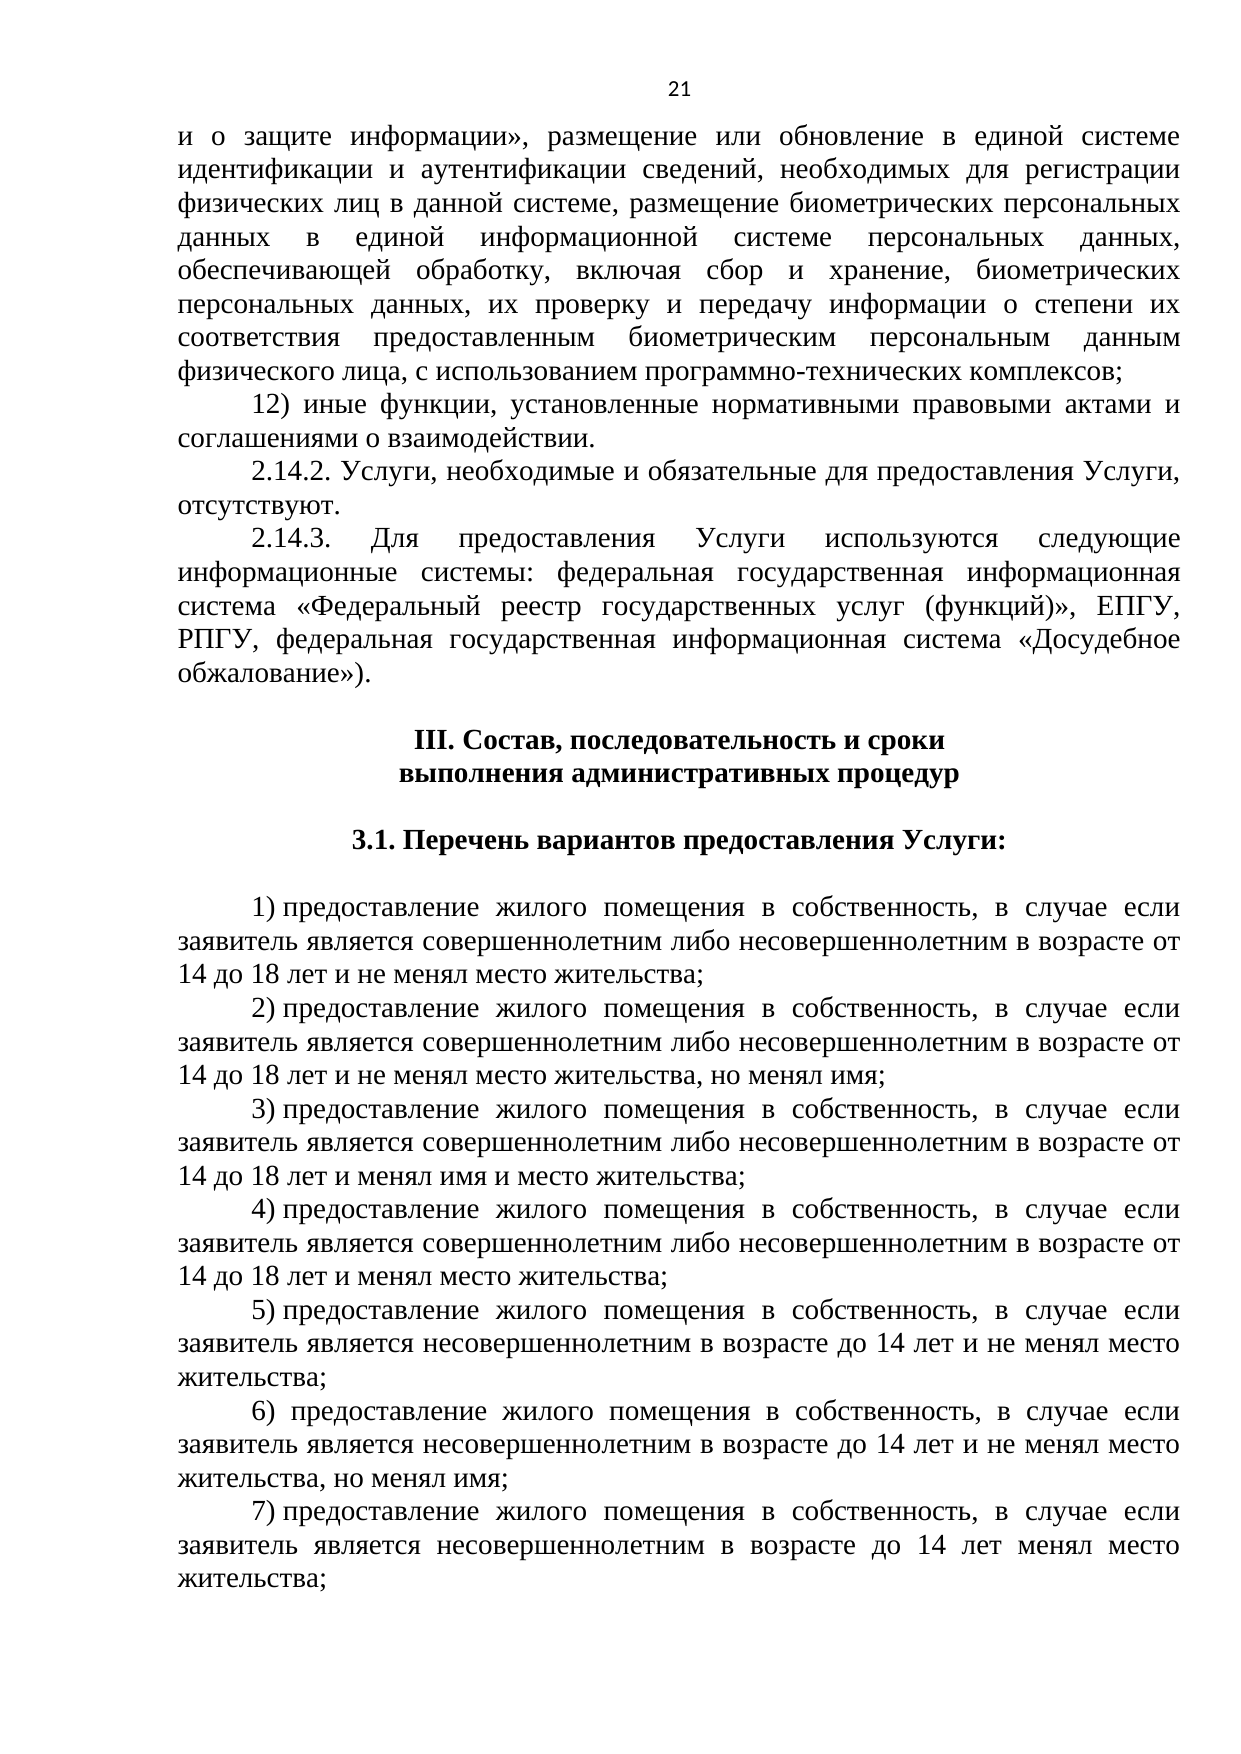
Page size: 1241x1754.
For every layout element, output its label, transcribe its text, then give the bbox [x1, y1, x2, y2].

text 3.1. Перечень вариантов предоставления Услуги: [177, 822, 1181, 856]
text 3) предоставление жилого помещения в собственность, в случае если заявитель является совершеннолетним либо несовершеннолетним в возрасте от 14 до 18 лет и менял имя и место жительства; [177, 1091, 1181, 1191]
text 2) предоставление жилого помещения в собственность, в случае если заявитель является совершеннолетним либо несовершеннолетним в возрасте от 14 до 18 лет и не менял место жительства, но менял имя; [177, 990, 1181, 1091]
text 4) предоставление жилого помещения в собственность, в случае если заявитель является совершеннолетним либо несовершеннолетним в возрасте от 14 до 18 лет и менял место жительства; [177, 1191, 1181, 1292]
text 1) предоставление жилого помещения в собственность, в случае если заявитель является совершеннолетним либо несовершеннолетним в возрасте от 14 до 18 лет и не менял место жительства; [177, 889, 1181, 990]
text 6) предоставление жилого помещения в собственность, в случае если заявитель является несовершеннолетним в возрасте до 14 лет и не менял место жительства, но менял имя; [177, 1393, 1181, 1493]
text 2.14.3. Для предоставления Услуги используются следующие информационные системы: федеральная государственная информационная система «Федеральный реестр государственных услуг (функций)», ЕПГУ, РПГУ, федеральная государственная информационная система «Досудебное обжалование»). [177, 521, 1181, 688]
text III. Состав, последовательность и сроки выполнения административных процедур [177, 722, 1181, 789]
text 7) предоставление жилого помещения в собственность, в случае если заявитель является несовершеннолетним в возрасте до 14 лет менял место жительства; [177, 1493, 1181, 1594]
text 2.14.2. Услуги, необходимые и обязательные для предоставления Услуги, отсутствуют. [177, 453, 1181, 521]
text 5) предоставление жилого помещения в собственность, в случае если заявитель является несовершеннолетним в возрасте до 14 лет и не менял место жительства; [177, 1292, 1181, 1393]
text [177, 118, 1181, 386]
text 12) иные функции, установленные нормативными правовыми актами и соглашениями о взаимодействии. [177, 386, 1181, 453]
